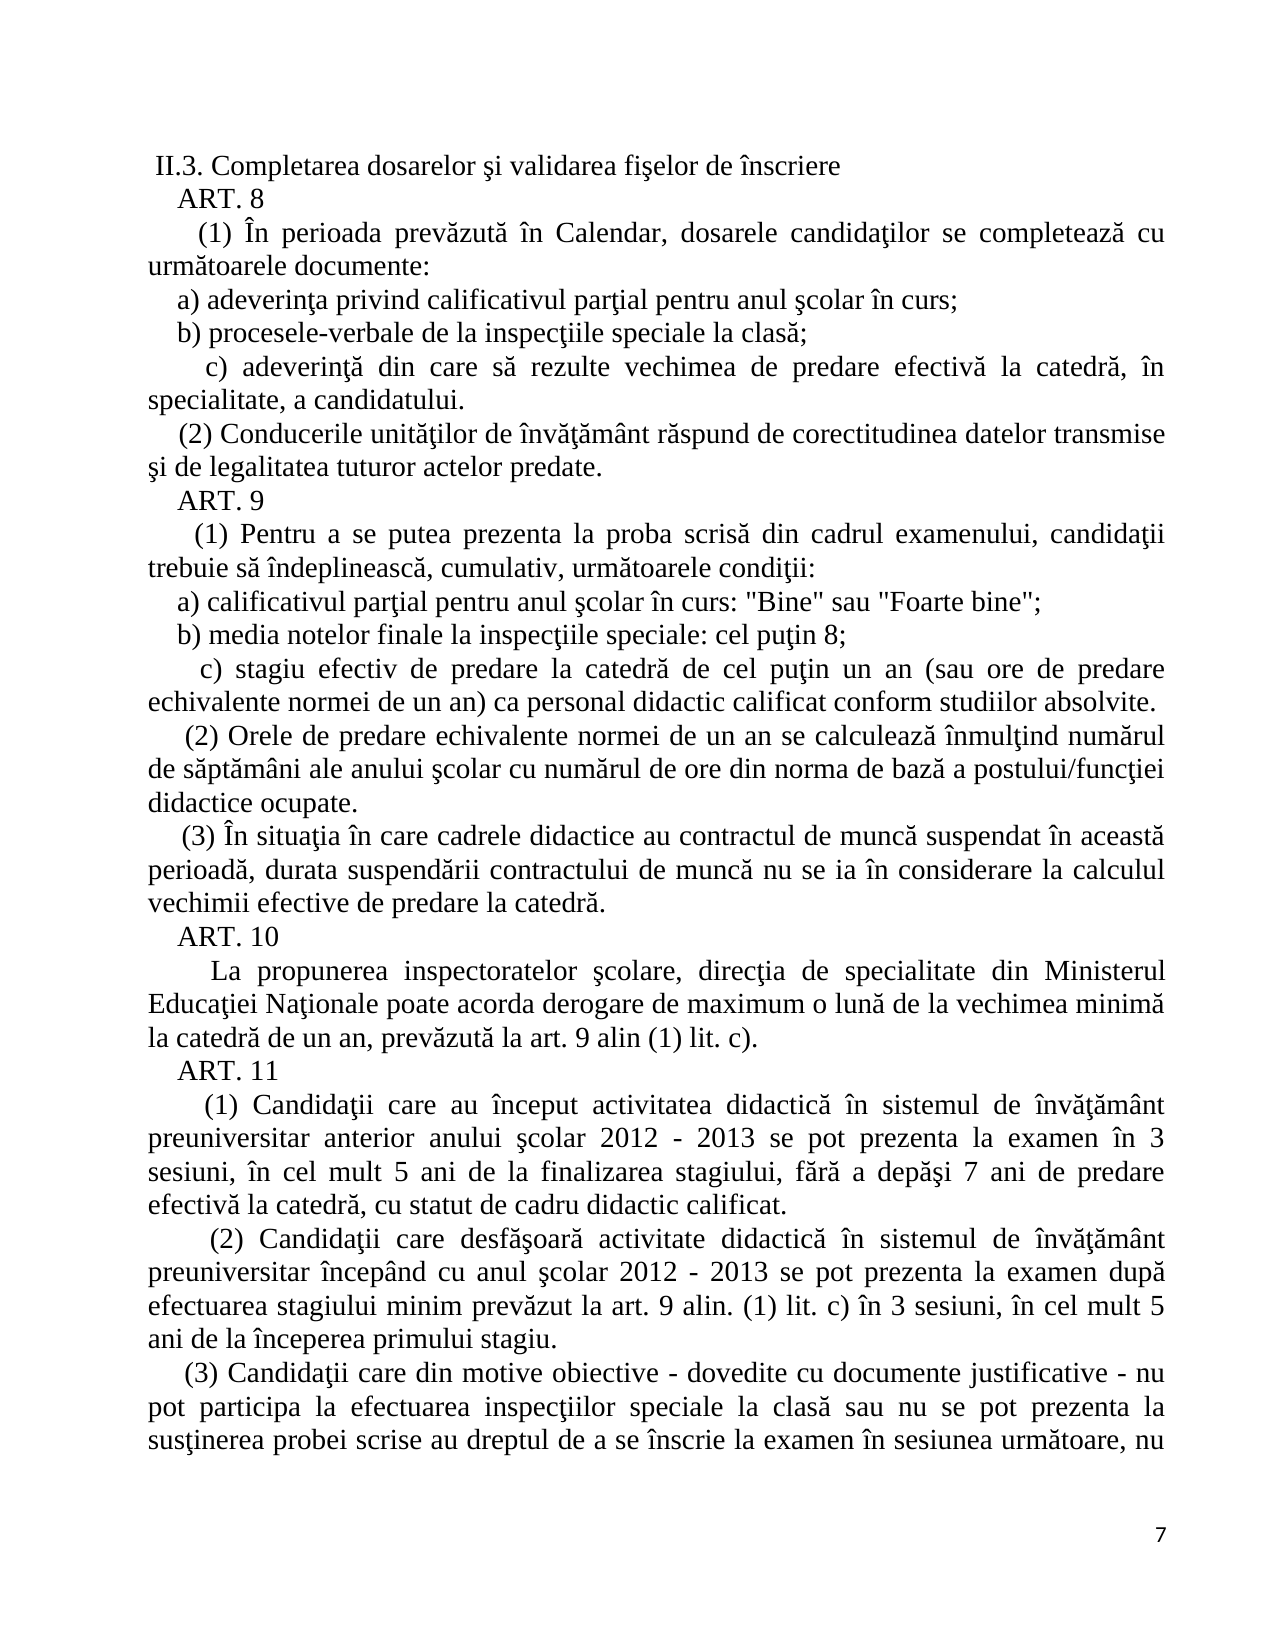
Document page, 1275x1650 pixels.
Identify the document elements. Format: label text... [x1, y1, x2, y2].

text (1) În perioada prevăzută în Calendar, dosarele candidaţilor se completează cu următoarele documente: [148, 215, 1167, 282]
text c) stagiu efectiv de predare la catedră de cel puţin un an (sau ore de predare echivalente normei de un an) ca personal didactic calificat conform studiilor absolvite. [148, 651, 1167, 718]
text II.3. Completarea dosarelor şi validarea fişelor de înscriere [148, 148, 1167, 181]
text (2) Orele de predare echivalente normei de un an se calculează înmulţind numărul de săptămâni ale anului şcolar cu numărul de ore din norma de bază a postului/funcţiei didactice ocupate. [148, 718, 1167, 818]
text La propunerea inspectoratelor şcolare, direcţia de specialitate din Ministerul Educaţiei Naţionale poate acorda derogare de maximum o lună de la vechimea minimă la catedră de un an, prevăzută la art. 9 alin (1) lit. c). [148, 953, 1167, 1053]
text b) media notelor finale la inspecţiile speciale: cel puţin 8; [148, 617, 1167, 651]
text (1) Pentru a se putea prezenta la proba scrisă din cadrul examenului, candidaţii trebuie să îndeplinească, cumulativ, următoarele condiţii: [148, 517, 1167, 584]
text (2) Candidaţii care desfăşoară activitate didactică în sistemul de învăţământ preuniversitar începând cu anul şcolar 2012 - 2013 se pot prezenta la examen după efectuarea stagiului minim prevăzut la art. 9 alin. (1) lit. c) în 3 sesiuni, în cel mult 5 ani de la începerea primului stagiu. [148, 1221, 1167, 1355]
text b) procesele-verbale de la inspecţiile speciale la clasă; [148, 315, 1167, 349]
text (3) În situaţia în care cadrele didactice au contractul de muncă suspendat în această perioadă, durata suspendării contractului de muncă nu se ia în considerare la calculul vechimii efective de predare la catedră. [148, 818, 1167, 919]
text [148, 1355, 1167, 1456]
text a) adeverinţa privind calificativul parţial pentru anul şcolar în curs; [148, 282, 1167, 315]
text ART. 9 [148, 483, 1167, 517]
text c) adeverinţă din care să rezulte vechimea de predare efectivă la catedră, în specialitate, a candidatului. [148, 349, 1167, 416]
text (1) Candidaţii care au început activitatea didactică în sistemul de învăţământ preuniversitar anterior anului şcolar 2012 - 2013 se pot prezenta la examen în 3 sesiuni, în cel mult 5 ani de la finalizarea stagiului, fără a depăşi 7 ani de predare efectivă la catedră, cu statut de cadru didactic calificat. [148, 1087, 1167, 1221]
text ART. 8 [148, 181, 1167, 215]
text ART. 11 [148, 1053, 1167, 1087]
text (2) Conducerile unităţilor de învăţământ răspund de corectitudinea datelor transmise şi de legalitatea tuturor actelor predate. [148, 416, 1167, 483]
text ART. 10 [148, 919, 1167, 953]
text a) calificativul parţial pentru anul şcolar în curs: "Bine" sau "Foarte bine"; [148, 584, 1167, 617]
